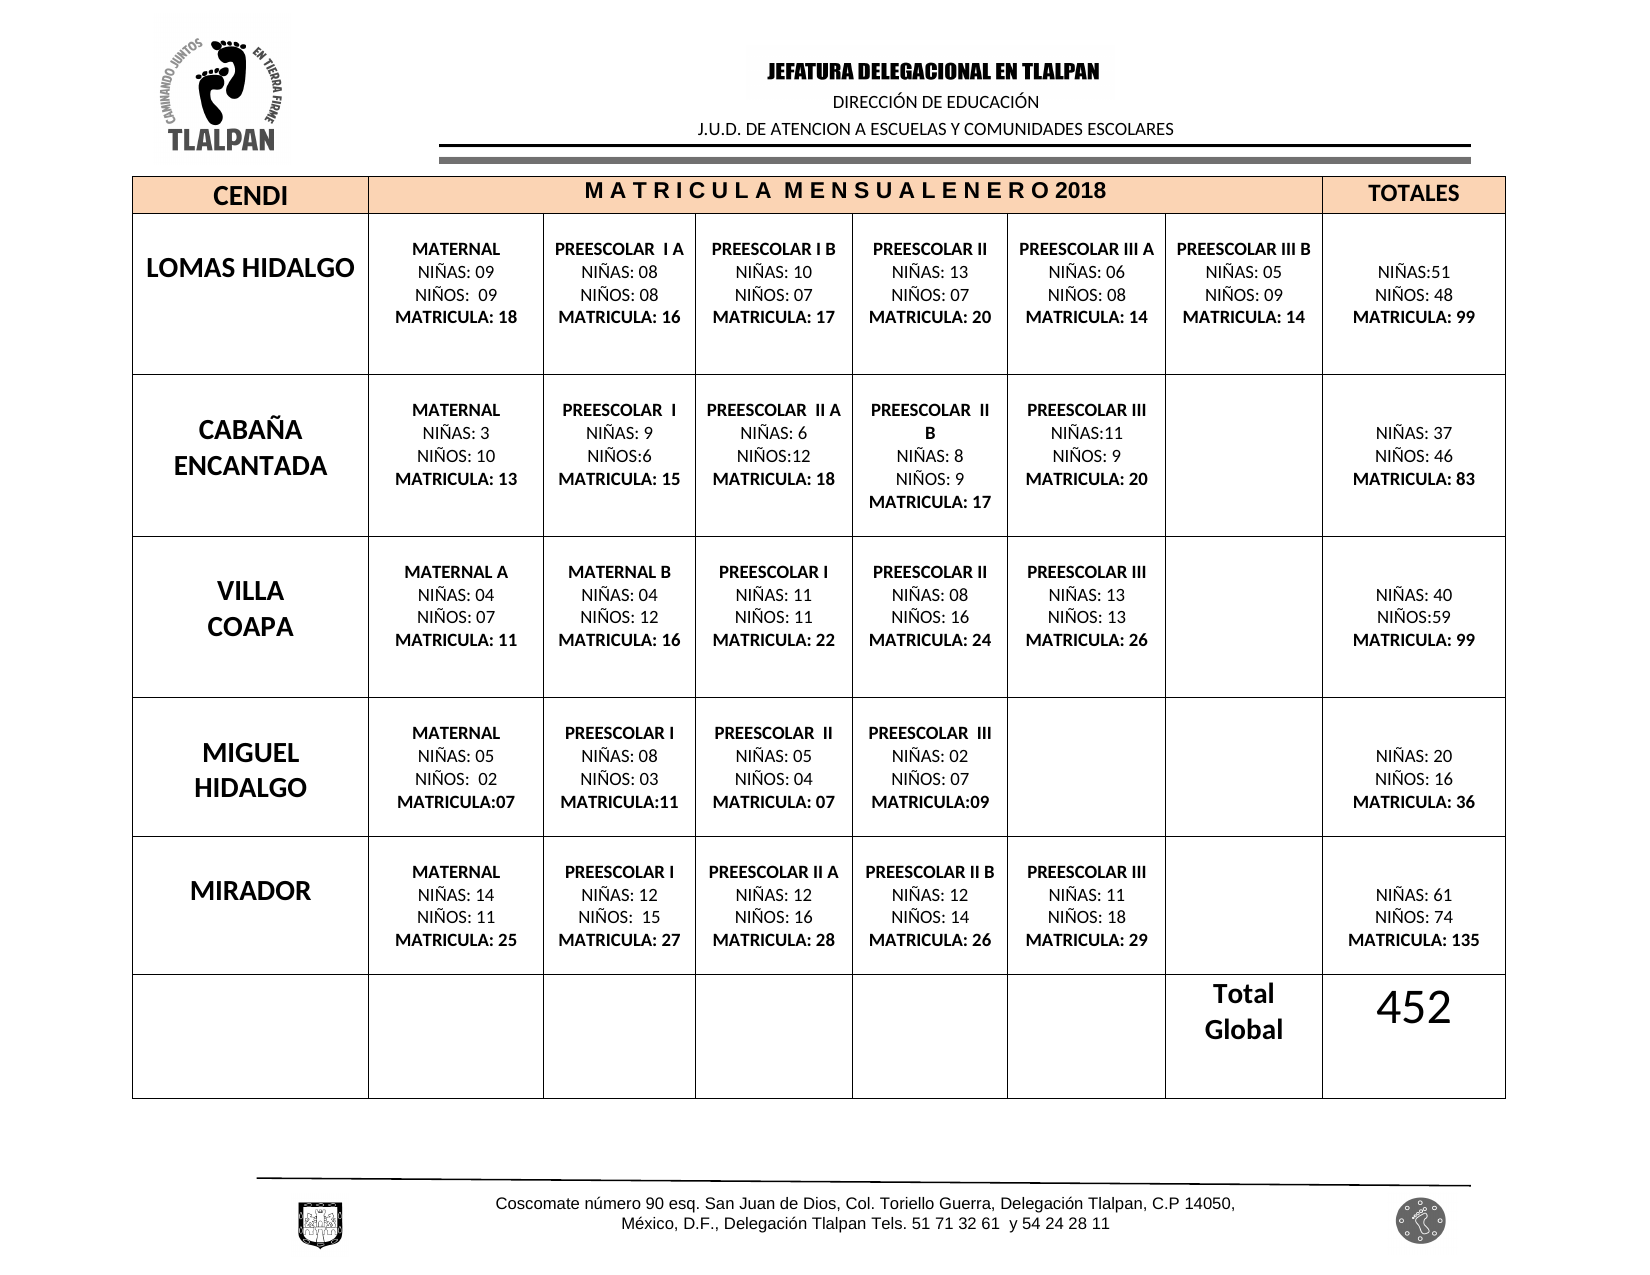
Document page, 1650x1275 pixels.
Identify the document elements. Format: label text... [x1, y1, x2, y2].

table_cell NIÑAS: 37 NIÑOS: 46 MATRICULA: 83 [1323, 375, 1505, 536]
table_cell PREESCOLAR III NIÑAS: 02 NIÑOS: 07 MATRICULA:09 [853, 698, 1007, 836]
table_cell PREESCOLAR III NIÑAS: 11 NIÑOS: 18 MATRICULA: 29 [1008, 837, 1165, 974]
table_cell MATERNAL NIÑAS: 3 NIÑOS: 10 MATRICULA: 13 [369, 375, 543, 536]
picture [152, 13, 292, 165]
picture [291, 1193, 349, 1257]
picture [439, 144, 1471, 164]
table_cell MIRADOR [133, 837, 368, 974]
table_cell [1166, 837, 1322, 974]
table_cell PREESCOLAR II NIÑAS: 08 NIÑOS: 16 MATRICULA: 24 [853, 537, 1007, 697]
table_cell PREESCOLAR II B NIÑAS: 12 NIÑOS: 14 MATRICULA: 26 [853, 837, 1007, 974]
table_cell [1166, 375, 1322, 536]
table_header M A T R I C U L A M E N S U A L E N E R O 2018 [369, 177, 1322, 213]
table_cell PREESCOLAR I B NIÑAS: 10 NIÑOS: 07 MATRICULA: 17 [696, 214, 852, 374]
table_cell [696, 975, 852, 1097]
table_cell PREESCOLAR II B NIÑAS: 8 NIÑOS: 9 MATRICULA: 17 [853, 375, 1007, 536]
table_cell VILLA COAPA [133, 537, 368, 697]
table_cell PREESCOLAR II A NIÑAS: 6 NIÑOS:12 MATRICULA: 18 [696, 375, 852, 536]
table_cell 452 [1323, 975, 1505, 1097]
table_cell LOMAS HIDALGO [133, 214, 368, 374]
table_cell [1166, 698, 1322, 836]
picture [1386, 1192, 1459, 1255]
table_header TOTALES [1323, 177, 1505, 213]
table_cell MIGUEL HIDALGO [133, 698, 368, 836]
table_cell MATERNAL A NIÑAS: 04 NIÑOS: 07 MATRICULA: 11 [369, 537, 543, 697]
table_cell PREESCOLAR III B NIÑAS: 05 NIÑOS: 09 MATRICULA: 14 [1166, 214, 1322, 374]
table_cell [1008, 975, 1165, 1097]
table_cell PREESCOLAR I NIÑAS: 08 NIÑOS: 03 MATRICULA:11 [544, 698, 695, 836]
table_cell PREESCOLAR II A NIÑAS: 12 NIÑOS: 16 MATRICULA: 28 [696, 837, 852, 974]
table_cell CABAÑA ENCANTADA [133, 375, 368, 536]
table_cell PREESCOLAR I NIÑAS: 11 NIÑOS: 11 MATRICULA: 22 [696, 537, 852, 697]
table_cell [1008, 698, 1165, 836]
table_cell [544, 975, 695, 1097]
table_cell NIÑAS: 40 NIÑOS:59 MATRICULA: 99 [1323, 537, 1505, 697]
table_cell PREESCOLAR III NIÑAS:11 NIÑOS: 9 MATRICULA: 20 [1008, 375, 1165, 536]
table_cell MATERNAL NIÑAS: 14 NIÑOS: 11 MATRICULA: 25 [369, 837, 543, 974]
picture [746, 45, 1116, 100]
table_cell MATERNAL B NIÑAS: 04 NIÑOS: 12 MATRICULA: 16 [544, 537, 695, 697]
table_cell PREESCOLAR III A NIÑAS: 06 NIÑOS: 08 MATRICULA: 14 [1008, 214, 1165, 374]
table_cell PREESCOLAR II NIÑAS: 13 NIÑOS: 07 MATRICULA: 20 [853, 214, 1007, 374]
table_cell PREESCOLAR II NIÑAS: 05 NIÑOS: 04 MATRICULA: 07 [696, 698, 852, 836]
table_cell [1166, 537, 1322, 697]
table_cell MATERNAL NIÑAS: 05 NIÑOS: 02 MATRICULA:07 [369, 698, 543, 836]
table_cell PREESCOLAR I A NIÑAS: 08 NIÑOS: 08 MATRICULA: 16 [544, 214, 695, 374]
table_cell [133, 975, 368, 1097]
table_cell PREESCOLAR I NIÑAS: 9 NIÑOS:6 MATRICULA: 15 [544, 375, 695, 536]
table_cell NIÑAS: 20 NIÑOS: 16 MATRICULA: 36 [1323, 698, 1505, 836]
table_cell [369, 975, 543, 1097]
table_cell PREESCOLAR I NIÑAS: 12 NIÑOS: 15 MATRICULA: 27 [544, 837, 695, 974]
table_cell NIÑAS:51 NIÑOS: 48 MATRICULA: 99 [1323, 214, 1505, 374]
table_cell NIÑAS: 61 NIÑOS: 74 MATRICULA: 135 [1323, 837, 1505, 974]
table_cell [853, 975, 1007, 1097]
table_header CENDI [133, 177, 368, 213]
table_cell Total Global [1166, 975, 1322, 1097]
table_cell PREESCOLAR III NIÑAS: 13 NIÑOS: 13 MATRICULA: 26 [1008, 537, 1165, 697]
table_cell MATERNAL NIÑAS: 09 NIÑOS: 09 MATRICULA: 18 [369, 214, 543, 374]
